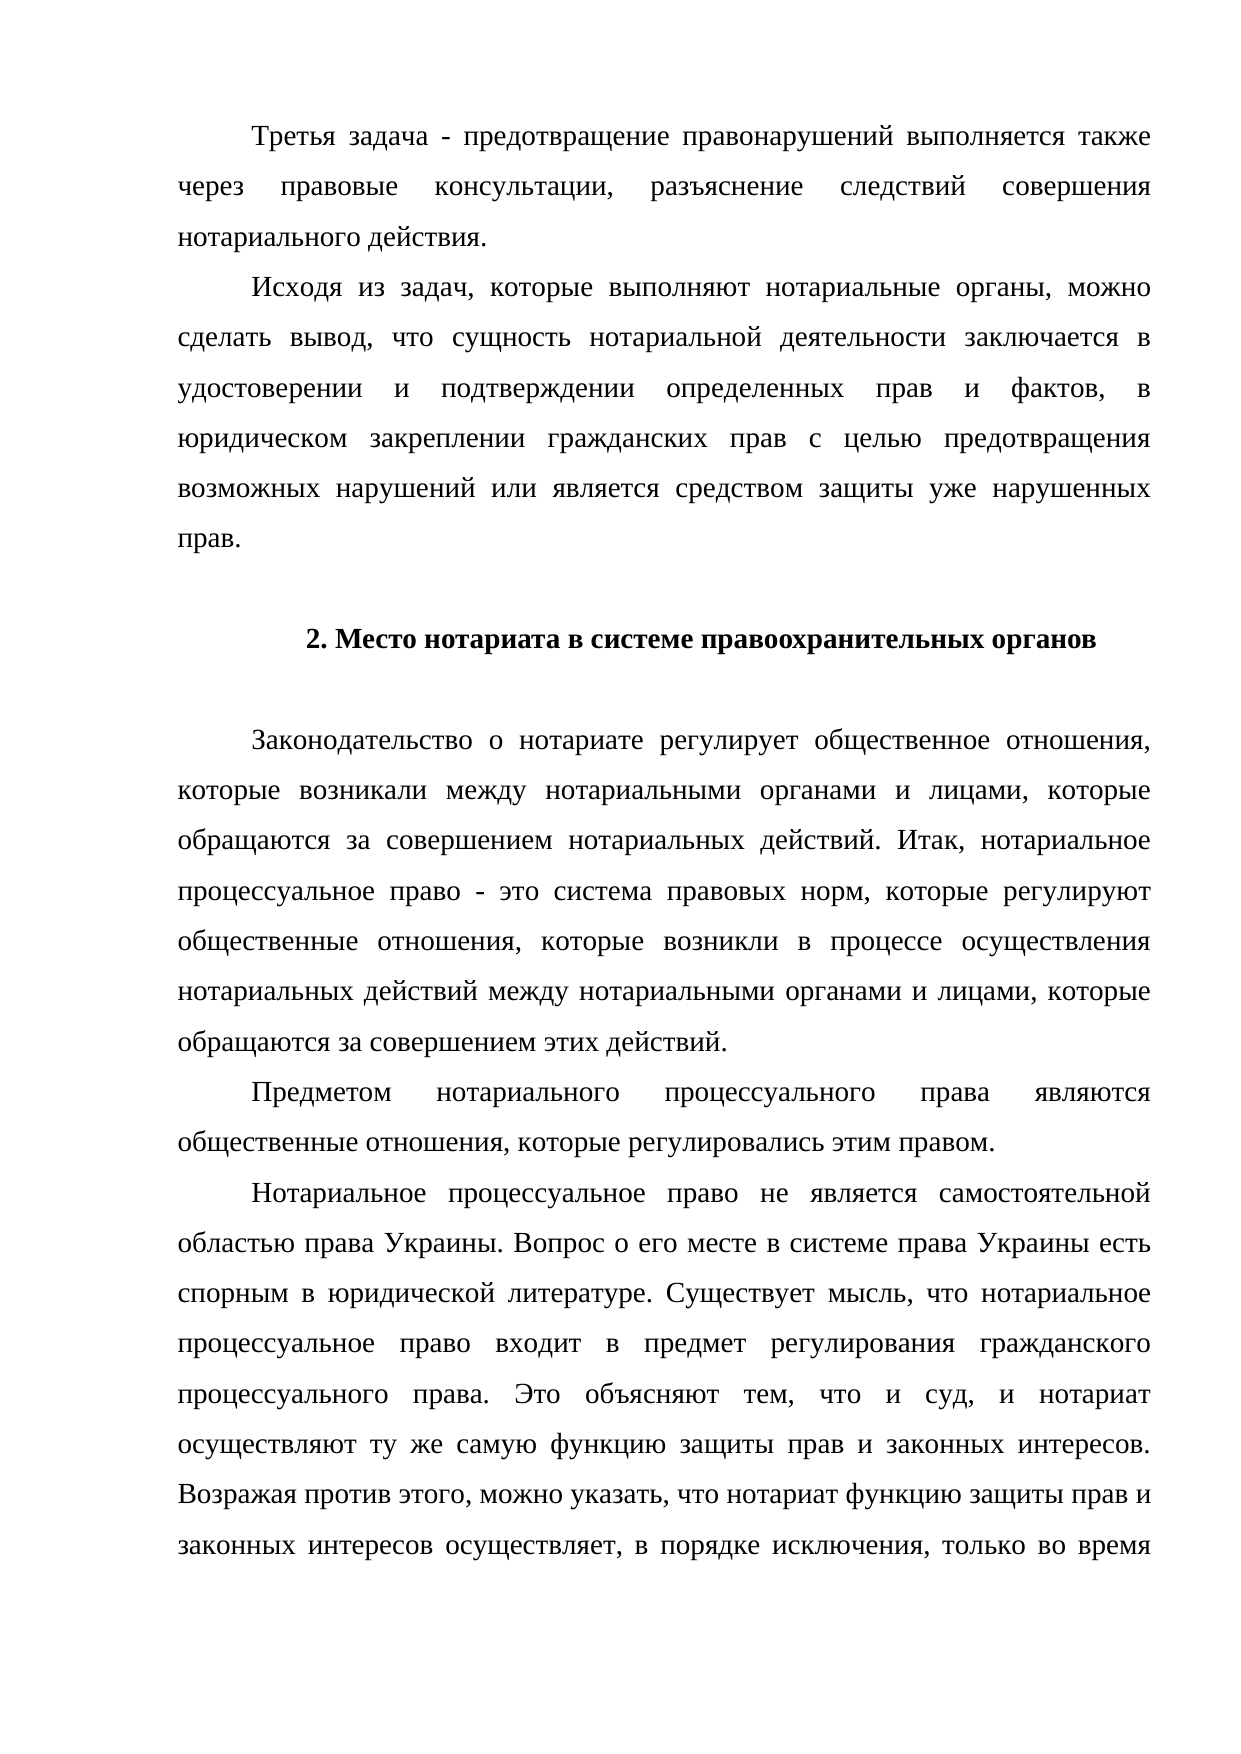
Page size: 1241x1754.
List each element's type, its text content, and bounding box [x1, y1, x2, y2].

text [177, 1175, 1152, 1560]
text Третья задача - предотвращение правонарушений выполняется также через правовые консультации, разъяснение следствий совершения нотариального действия. [177, 118, 1152, 252]
subtitle 2. Место нотариата в системе правоохранительных органов [177, 621, 1152, 655]
text Законодательство о нотариате регулирует общественное отношения, которые возникали между нотариальными органами и лицами, которые обращаются за совершением нотариальных действий. Итак, нотариальное процессуальное право - это система правовых норм, которые регулируют общественные отношения, которые возникли в процессе осуществления нотариальных действий между нотариальными органами и лицами, которые обращаются за совершением этих действий. [177, 722, 1152, 1057]
text Предметом нотариального процессуального права являются общественные отношения, которые регулировались этим правом. [177, 1074, 1152, 1158]
text Исходя из задач, которые выполняют нотариальные органы, можно сделать вывод, что сущность нотариальной деятельности заключается в удостоверении и подтверждении определенных прав и фактов, в юридическом закреплении гражданских прав с целью предотвращения возможных нарушений или является средством защиты уже нарушенных прав. [177, 269, 1152, 554]
